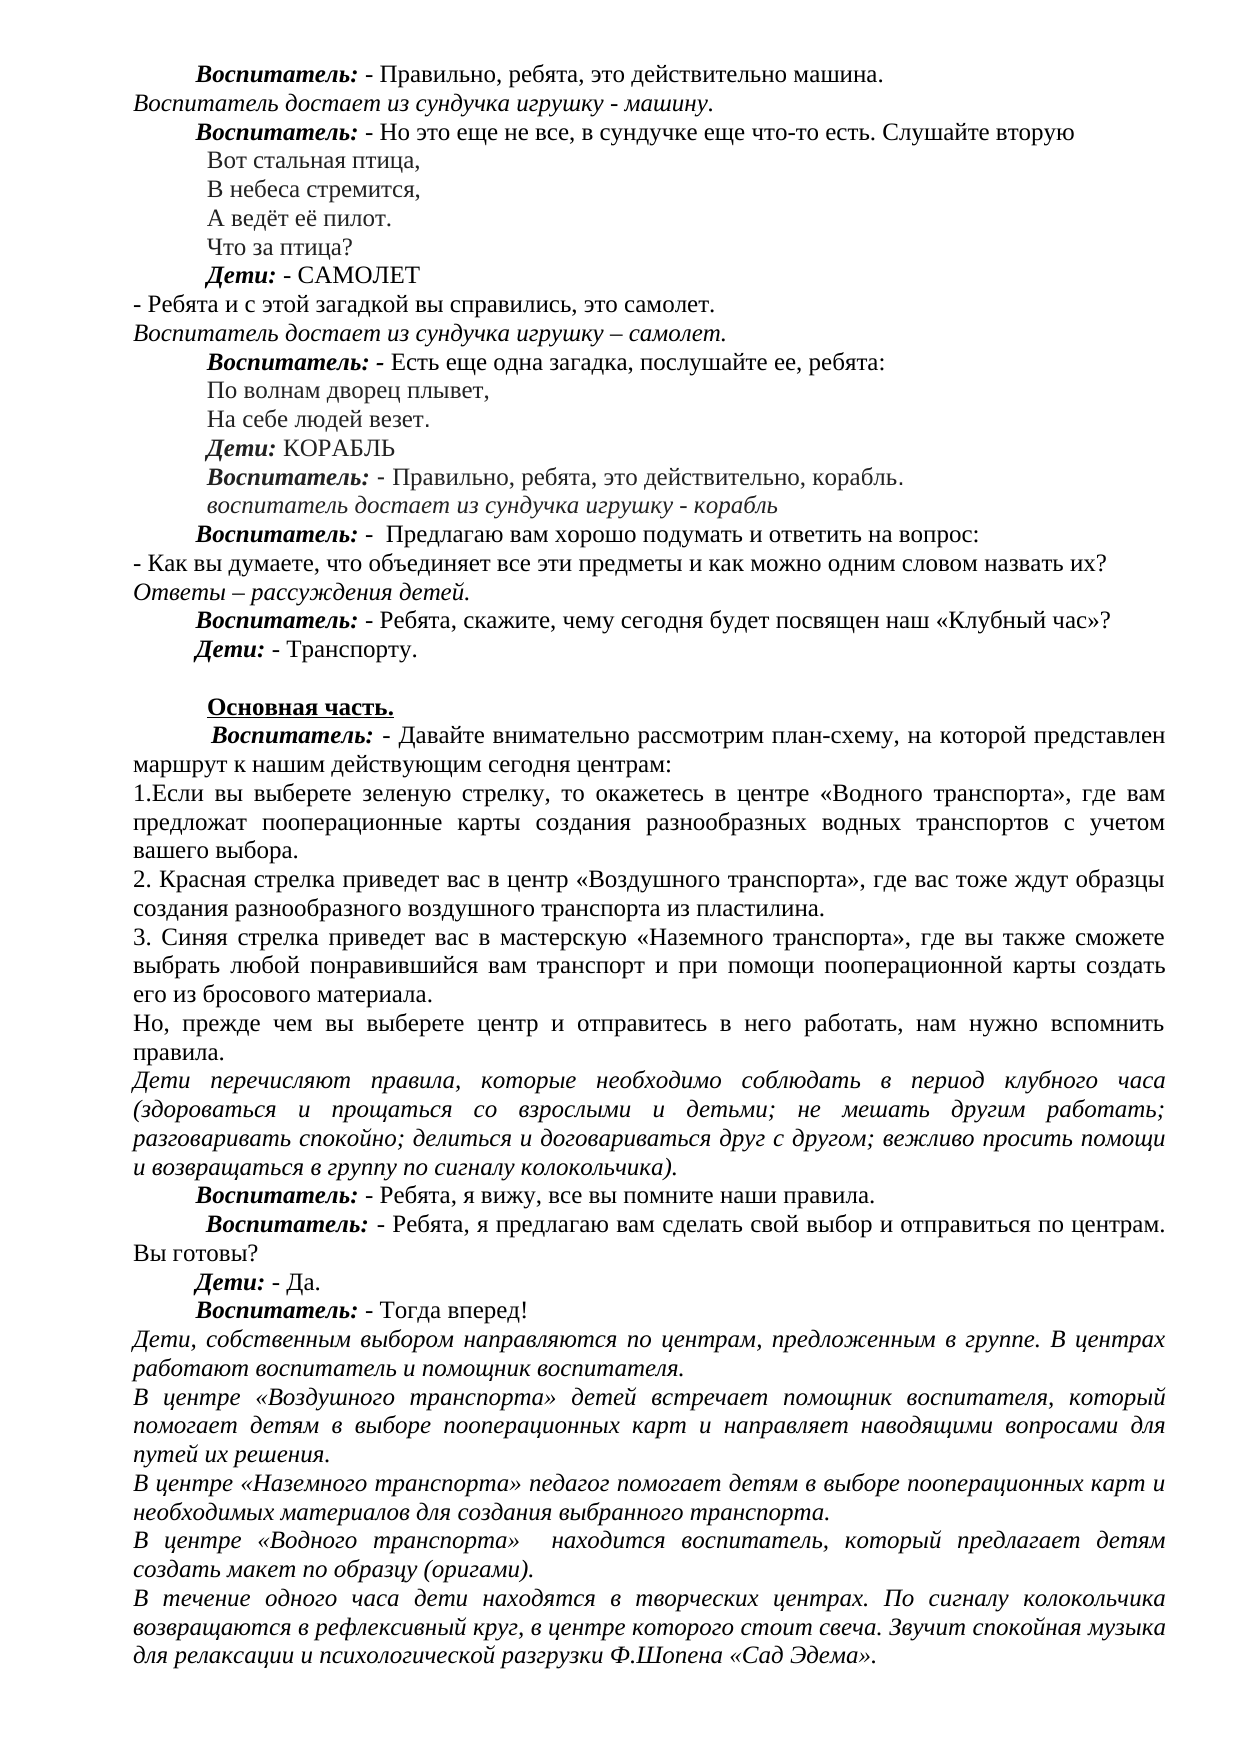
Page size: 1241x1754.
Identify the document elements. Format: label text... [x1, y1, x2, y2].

text В центре «Наземного транспорта» педагог помогает детям в выборе пооперационных карт и необходимых материалов для создания выбранного транспорта. [133, 1468, 1167, 1526]
text Основная часть. [133, 692, 1167, 721]
text 2. Красная стрелка приведет вас в центр «Воздушного транспорта», где вас тоже ждут образцы создания разнообразного воздушного транспорта из пластилина. [133, 864, 1167, 922]
text Воспитатель достает из сундучка игрушку – самолет. [133, 318, 1167, 347]
text Воспитатель: - Ребята, скажите, чему сегодня будет посвящен наш «Клубный час»? [133, 606, 1167, 634]
text Воспитатель: - Правильно, ребята, это действительно машина. [133, 59, 1167, 88]
text Воспитатель: - Правильно, ребята, это действительно, корабль. [207, 462, 1167, 491]
text Дети: - Транспорту. [133, 634, 1167, 663]
text 1.Если вы выберете зеленую стрелку, то окажетесь в центре «Водного транспорта», где вам предложат пооперационные карты создания разнообразных водных транспортов с учетом вашего выбора. [133, 778, 1167, 864]
text Ответы – рассуждения детей. [133, 577, 1167, 606]
text Воспитатель: - Есть еще одна загадка, послушайте ее, ребята: [133, 347, 1167, 375]
text Дети перечисляют правила, которые необходимо соблюдать в период клубного часа (здороваться и прощаться со взрослыми и детьми; не мешать другим работать; разговаривать спокойно; делиться и договариваться друг с другом; вежливо просить помощи и возвращаться в группу по сигналу колокольчика). [133, 1066, 1167, 1181]
text Воспитатель: - Предлагаю вам хорошо подумать и ответить на вопрос: [133, 519, 1167, 548]
text В центре «Водного транспорта» находится воспитатель, который предлагает детям создать макет по образцу (оригами). [133, 1526, 1167, 1583]
text Но, прежде чем вы выберете центр и отправитесь в него работать, нам нужно вспомнить правила. [133, 1008, 1167, 1066]
text По волнам дворец плывет, На себе людей везет. [207, 375, 1167, 433]
text Дети: - САМОЛЕТ [207, 260, 1167, 289]
text Воспитатель: - Давайте внимательно рассмотрим план-схему, на которой представлен маршрут к нашим действующим сегодня центрам: [133, 721, 1167, 778]
text Дети: - Да. [133, 1267, 1167, 1296]
text 3. Синяя стрелка приведет вас в мастерскую «Наземного транспорта», где вы также сможете выбрать любой понравившийся вам транспорт и при помощи пооперационной карты создать его из бросового материала. [133, 922, 1167, 1008]
text Воспитатель: - Ребята, я вижу, все вы помните наши правила. [133, 1181, 1167, 1209]
text Воспитатель: - Но это еще не все, в сундучке еще что-то есть. Слушайте вторую [133, 117, 1167, 145]
text Воспитатель: - Тогда вперед! [133, 1296, 1167, 1324]
text В центре «Воздушного транспорта» детей встречает помощник воспитателя, который помогает детям в выборе пооперационных карт и направляет наводящими вопросами для путей их решения. [133, 1382, 1167, 1468]
text - Как вы думаете, что объединяет все эти предметы и как можно одним словом назвать их? [133, 548, 1167, 577]
text Дети, собственным выбором направляются по центрам, предложенным в группе. В центрах работают воспитатель и помощник воспитателя. [133, 1324, 1167, 1382]
text В течение одного часа дети находятся в творческих центрах. По сигналу колокольчика возвращаются в рефлексивный круг, в центре которого стоит свеча. Звучит спокойная музыка для релаксации и психологической разгрузки Ф.Шопена «Сад Эдема». [133, 1583, 1167, 1669]
text Воспитатель: - Ребята, я предлагаю вам сделать свой выбор и отправиться по центрам. Вы готовы? [133, 1209, 1167, 1267]
text Воспитатель достает из сундучка игрушку - машину. [133, 88, 1167, 117]
text воспитатель достает из сундучка игрушку - корабль [207, 491, 1167, 519]
text - Ребята и с этой загадкой вы справились, это самолет. [133, 289, 1167, 318]
text Дети: КОРАБЛЬ [207, 433, 1167, 462]
text Вот стальная птица, В небеса стремится, А ведёт её пилот. Что за птица? [207, 145, 1167, 260]
